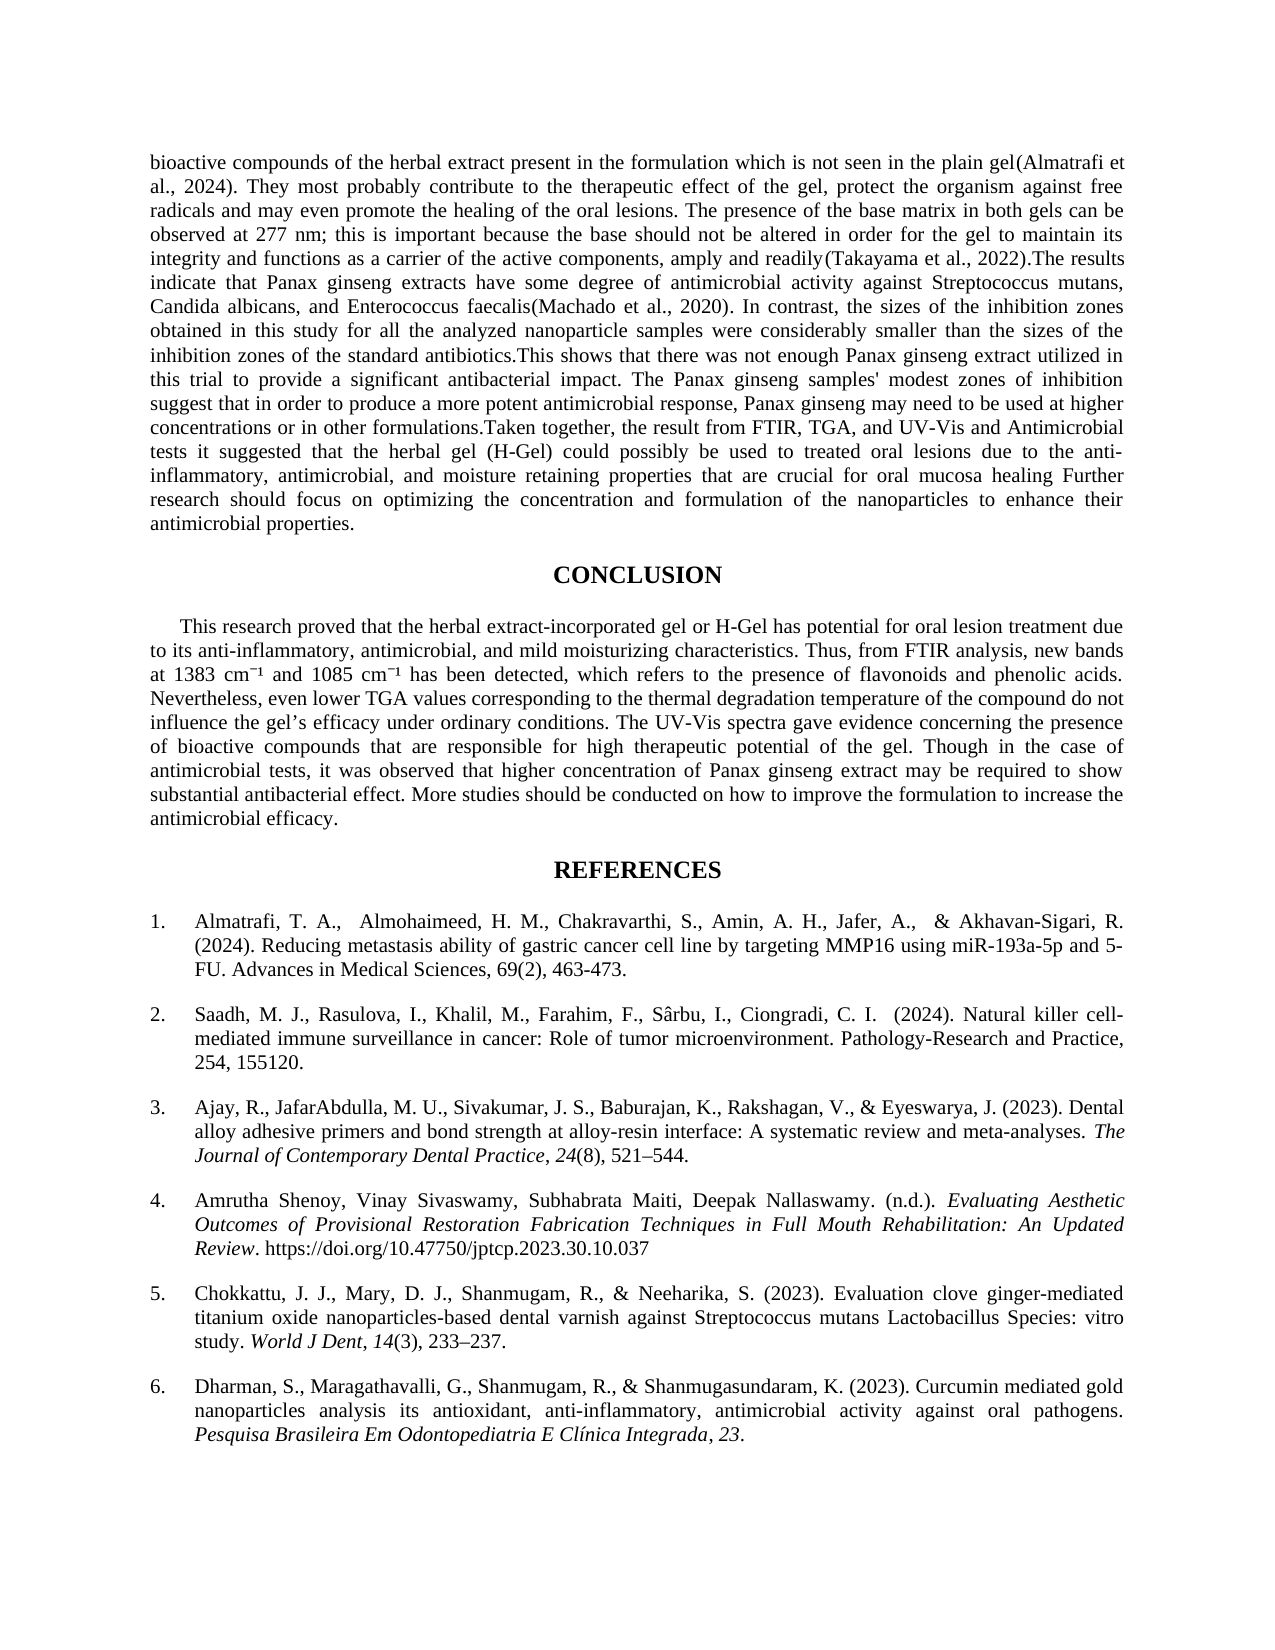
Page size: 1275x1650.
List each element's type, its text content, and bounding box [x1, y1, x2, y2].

subtitle Conclusion [150, 560, 1125, 589]
subtitle References [150, 855, 1125, 884]
text Amrutha Shenoy, Vinay Sivaswamy, Subhabrata Maiti, Deepak Nallaswamy. (n.d.). Evaluating Aesthetic Outcomes of Provisional Restoration Fabrication Techniques in Full Mouth Rehabilitation: An Updated Review. https://doi.org/10.47750/jptcp.2023.30.10.037 [150, 1188, 1125, 1260]
text Dharman, S., Maragathavalli, G., Shanmugam, R., & Shanmugasundaram, K. (2023). Curcumin mediated gold nanoparticles analysis its antioxidant, anti-inflammatory, antimicrobial activity against oral pathogens. Pesquisa Brasileira Em Odontopediatria E Clínica Integrada, 23. [150, 1374, 1125, 1446]
text Saadh, M. J., Rasulova, I., Khalil, M., Farahim, F., Sârbu, I., Ciongradi, C. I. (2024). Natural killer cell-mediated immune surveillance in cancer: Role of tumor microenvironment. Pathology-Research and Practice, 254, 155120. [150, 1002, 1125, 1074]
text Chokkattu, J. J., Mary, D. J., Shanmugam, R., & Neeharika, S. (2023). Evaluation clove ginger-mediated titanium oxide nanoparticles-based dental varnish against Streptococcus mutans Lactobacillus Species: vitro study. World J Dent, 14(3), 233–237. [150, 1281, 1125, 1353]
text Ajay, R., JafarAbdulla, M. U., Sivakumar, J. S., Baburajan, K., Rakshagan, V., & Eyeswarya, J. (2023). Dental alloy adhesive primers and bond strength at alloy-resin interface: A systematic review and meta-analyses. The Journal of Contemporary Dental Practice, 24(8), 521–544. [150, 1095, 1125, 1167]
text Almatrafi, T. A., Almohaimeed, H. M., Chakravarthi, S., Amin, A. H., Jafer, A., & Akhavan-Sigari, R. (2024). Reducing metastasis ability of gastric cancer cell line by targeting MMP16 using miR-193a-5p and 5-FU. Advances in Medical Sciences, 69(2), 463-473. [150, 909, 1125, 981]
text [150, 150, 1125, 535]
text This research proved that the herbal extract-incorporated gel or H-Gel has potential for oral lesion treatment due to its anti-inflammatory, antimicrobial, and mild moisturizing characteristics. Thus, from FTIR analysis, new bands at 1383 cm⁻¹ and 1085 cm⁻¹ has been detected, which refers to the presence of flavonoids and phenolic acids. Nevertheless, even lower TGA values corresponding to the thermal degradation temperature of the compound do not influence the gel’s efficacy under ordinary conditions. The UV-Vis spectra gave evidence concerning the presence of bioactive compounds that are responsible for high therapeutic potential of the gel. Though in the case of antimicrobial tests, it was observed that higher concentration of Panax ginseng extract may be required to show substantial antibacterial effect. More studies should be conducted on how to improve the formulation to increase the antimicrobial efficacy. [150, 614, 1125, 830]
